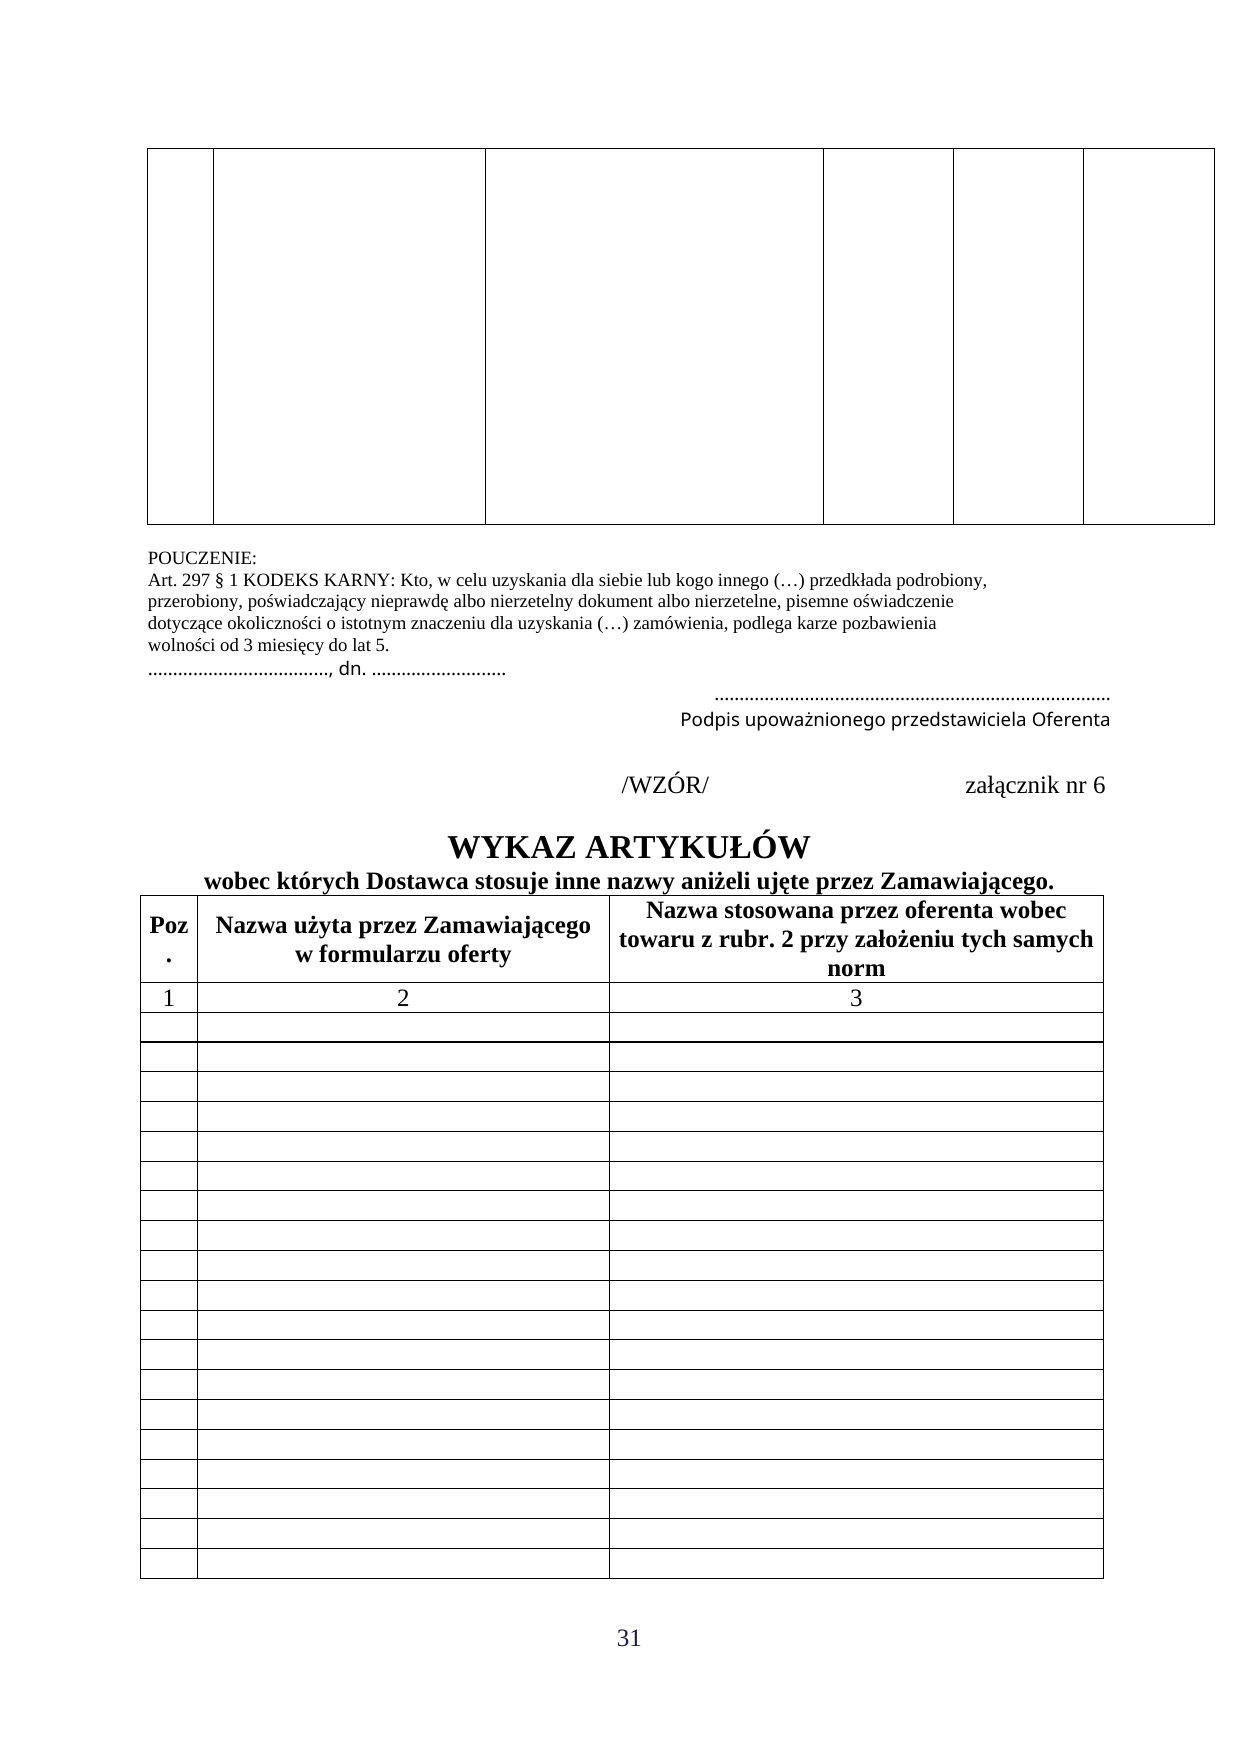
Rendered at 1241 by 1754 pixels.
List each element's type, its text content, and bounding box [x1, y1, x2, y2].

table_cell [141, 1251, 197, 1280]
table_cell [141, 1072, 197, 1101]
table_cell [141, 1519, 197, 1548]
table_cell [198, 1043, 609, 1071]
text ............................................................................... [148, 681, 1110, 706]
table_cell [610, 1102, 1103, 1131]
text wolności od 3 miesięcy do lat 5. [148, 633, 1110, 655]
table_cell [610, 1162, 1103, 1190]
table_cell [610, 1311, 1103, 1339]
table_cell [198, 1013, 609, 1041]
table_cell [610, 1549, 1103, 1578]
table_cell [198, 1460, 609, 1488]
table_cell [198, 1191, 609, 1220]
table_cell [610, 1132, 1103, 1161]
table_cell [610, 1191, 1103, 1220]
table_cell [141, 1281, 197, 1309]
table_cell [198, 1102, 609, 1131]
text Podpis upoważnionego przedstawiciela Oferenta [148, 706, 1110, 732]
table_cell [610, 1340, 1103, 1369]
table_cell [141, 1549, 197, 1578]
text przerobiony, poświadczający nieprawdę albo nierzetelny dokument albo nierzetelne, pisemne oświadczenie [148, 590, 1110, 612]
table_cell 3 [610, 983, 1103, 1012]
text Art. 297 § 1 KODEKS KARNY: Kto, w celu uzyskania dla siebie lub kogo innego (…) przedkłada podrobiony, [148, 569, 1110, 590]
table_cell [148, 149, 213, 523]
table_cell [610, 1400, 1103, 1429]
table_cell [610, 1221, 1103, 1250]
table_cell [141, 1370, 197, 1399]
table_cell [198, 1132, 609, 1161]
table_cell [141, 1311, 197, 1339]
table_cell [198, 1221, 609, 1250]
table_cell [1084, 149, 1214, 523]
table_cell [198, 1549, 609, 1578]
table_cell [610, 1430, 1103, 1458]
title /WZÓR/ załącznik nr 6 [148, 770, 1110, 799]
text dotyczące okoliczności o istotnym znaczeniu dla uzyskania (…) zamówienia, podlega karze pozbawienia [148, 612, 1110, 633]
table_cell [610, 1013, 1103, 1041]
table_header Nazwa użyta przez Zamawiającego w formularzu oferty [198, 896, 609, 982]
table_cell [610, 1460, 1103, 1488]
table_header Poz. [141, 896, 197, 982]
table_cell [141, 1191, 197, 1220]
table_cell [198, 1251, 609, 1280]
table_cell [198, 1430, 609, 1458]
table_cell [198, 1370, 609, 1399]
table_cell [954, 149, 1083, 523]
table_cell [198, 1281, 609, 1309]
title WYKAZ ARTYKUŁÓW [148, 827, 1110, 866]
table_cell [198, 1072, 609, 1101]
table_cell [141, 1340, 197, 1369]
table_cell [610, 1519, 1103, 1548]
table_cell [141, 1489, 197, 1518]
table_cell [141, 1221, 197, 1250]
table_cell 2 [198, 983, 609, 1012]
table_cell [198, 1400, 609, 1429]
table_cell [610, 1251, 1103, 1280]
table_cell [141, 1043, 197, 1071]
table_cell [141, 1400, 197, 1429]
table_cell [610, 1281, 1103, 1309]
text POUCZENIE: [148, 547, 1110, 569]
table_header Nazwa stosowana przez oferenta wobec towaru z rubr. 2 przy założeniu tych samych norm [610, 896, 1103, 982]
table_cell [610, 1370, 1103, 1399]
table_cell [141, 1460, 197, 1488]
table_cell [610, 1489, 1103, 1518]
table_cell [141, 1430, 197, 1458]
table_cell [141, 1162, 197, 1190]
text wobec których Dostawca stosuje inne nazwy aniżeli ujęte przez Zamawiającego. [148, 866, 1110, 894]
table_cell [214, 149, 485, 523]
table_cell [198, 1519, 609, 1548]
table_cell [141, 1102, 197, 1131]
table_cell [198, 1340, 609, 1369]
table_cell [824, 149, 953, 523]
table_cell [486, 149, 823, 523]
table_cell [141, 1013, 197, 1041]
table_cell [610, 1072, 1103, 1101]
table_cell [198, 1162, 609, 1190]
table_cell [610, 1043, 1103, 1071]
table_cell [141, 1132, 197, 1161]
table_cell [198, 1311, 609, 1339]
table_cell [198, 1489, 609, 1518]
table_cell 1 [141, 983, 197, 1012]
text ...................................., dn. …..……................ [148, 655, 1110, 681]
